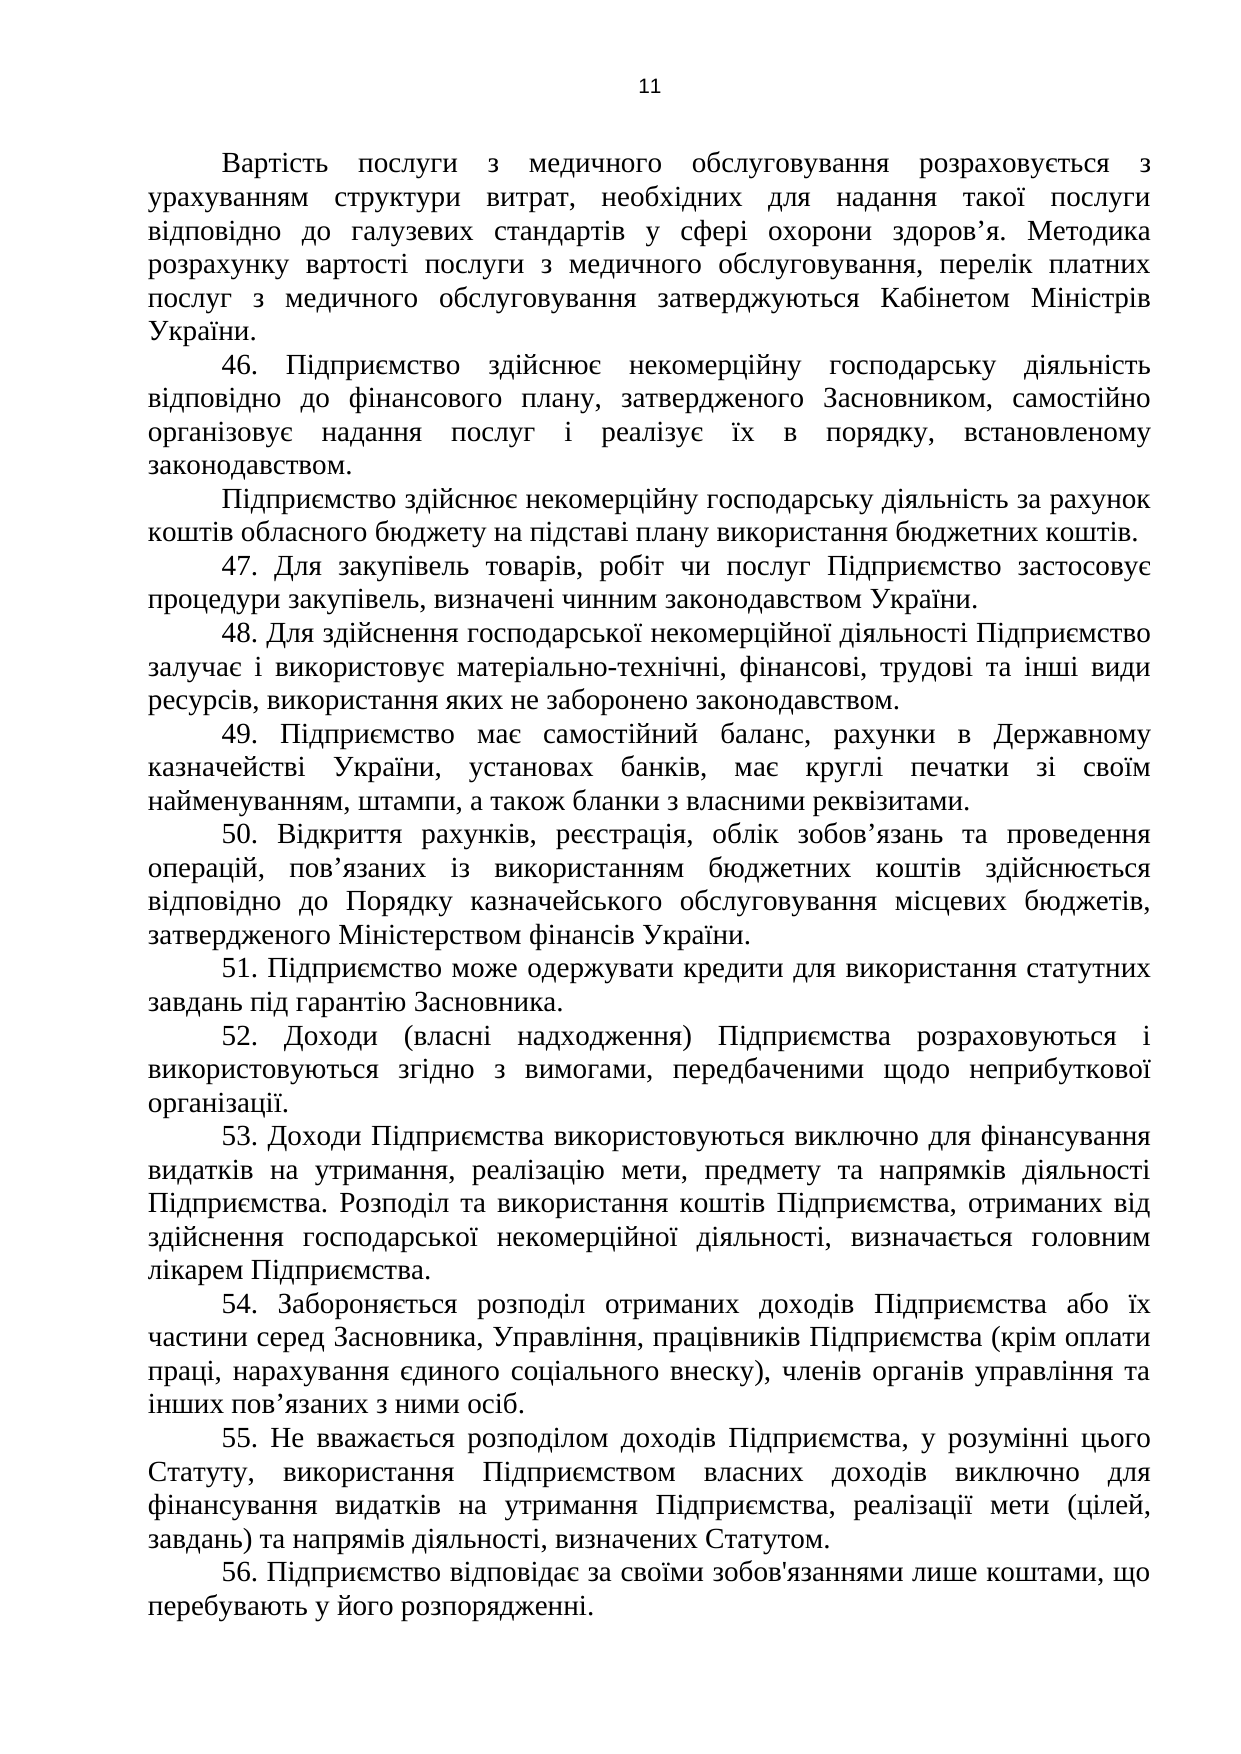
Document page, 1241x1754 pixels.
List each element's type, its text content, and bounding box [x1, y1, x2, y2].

text 52. Доходи (власні надходження) Підприємства розраховуються і використовуються згідно з вимогами, передбаченими щодо неприбуткової організації. [148, 1018, 1152, 1118]
text 48. Для здійснення господарської некомерційної діяльності Підприємство залучає і використовує матеріально-технічні, фінансові, трудові та інші види ресурсів, використання яких не заборонено законодавством. [148, 615, 1152, 716]
text 54. Забороняється розподіл отриманих доходів Підприємства або їх частини серед Засновника, Управління, працівників Підприємства (крім оплати праці, нарахування єдиного соціального внеску), членів органів управління та інших пов’язаних з ними осіб. [148, 1286, 1152, 1420]
text Підприємство здійснює некомерційну господарську діяльність за рахунок коштів обласного бюджету на підставі плану використання бюджетних коштів. [148, 481, 1152, 548]
text 51. Підприємство може одержувати кредити для використання статутних завдань під гарантію Засновника. [148, 951, 1152, 1018]
text 46. Підприємство здійснює некомерційну господарську діяльність відповідно до фінансового плану, затвердженого Засновником, самостійно організовує надання послуг і реалізує їх в порядку, встановленому законодавством. [148, 347, 1152, 481]
text 50. Відкриття рахунків, реєстрація, облік зобов’язань та проведення операцій, пов’язаних із використанням бюджетних коштів здійснюється відповідно до Порядку казначейського обслуговування місцевих бюджетів, затвердженого Міністерством фінансів України. [148, 816, 1152, 951]
text 47. Для закупівель товарів, робіт чи послуг Підприємство застосовує процедури закупівель, визначені чинним законодавством України. [148, 548, 1152, 615]
text 53. Доходи Підприємства використовуються виключно для фінансування видатків на утримання, реалізацію мети, предмету та напрямків діяльності Підприємства. Розподіл та використання коштів Підприємства, отриманих від здійснення господарської некомерційної діяльності, визначається головним лікарем Підприємства. [148, 1118, 1152, 1286]
text 49. Підприємство має самостійний баланс, рахунки в Державному казначействі України, установах банків, має круглі печатки зі своїм найменуванням, штампи, а також бланки з власними реквізитами. [148, 716, 1152, 816]
text 55. Не вважається розподілом доходів Підприємства, у розумінні цього Статуту, використання Підприємством власних доходів виключно для фінансування видатків на утримання Підприємства, реалізації мети (цілей, завдань) та напрямів діяльності, визначених Статутом. [148, 1420, 1152, 1554]
text Вартість послуги з медичного обслуговування розраховується з урахуванням структури витрат, необхідних для надання такої послуги відповідно до галузевих стандартів у сфері охорони здоров’я. Методика розрахунку вартості послуги з медичного обслуговування, перелік платних послуг з медичного обслуговування затверджуються Кабінетом Міністрів України. [148, 146, 1152, 347]
text 56. Підприємство відповідає за своїми зобов'язаннями лише коштами, що перебувають у його розпорядженні. [148, 1554, 1152, 1621]
